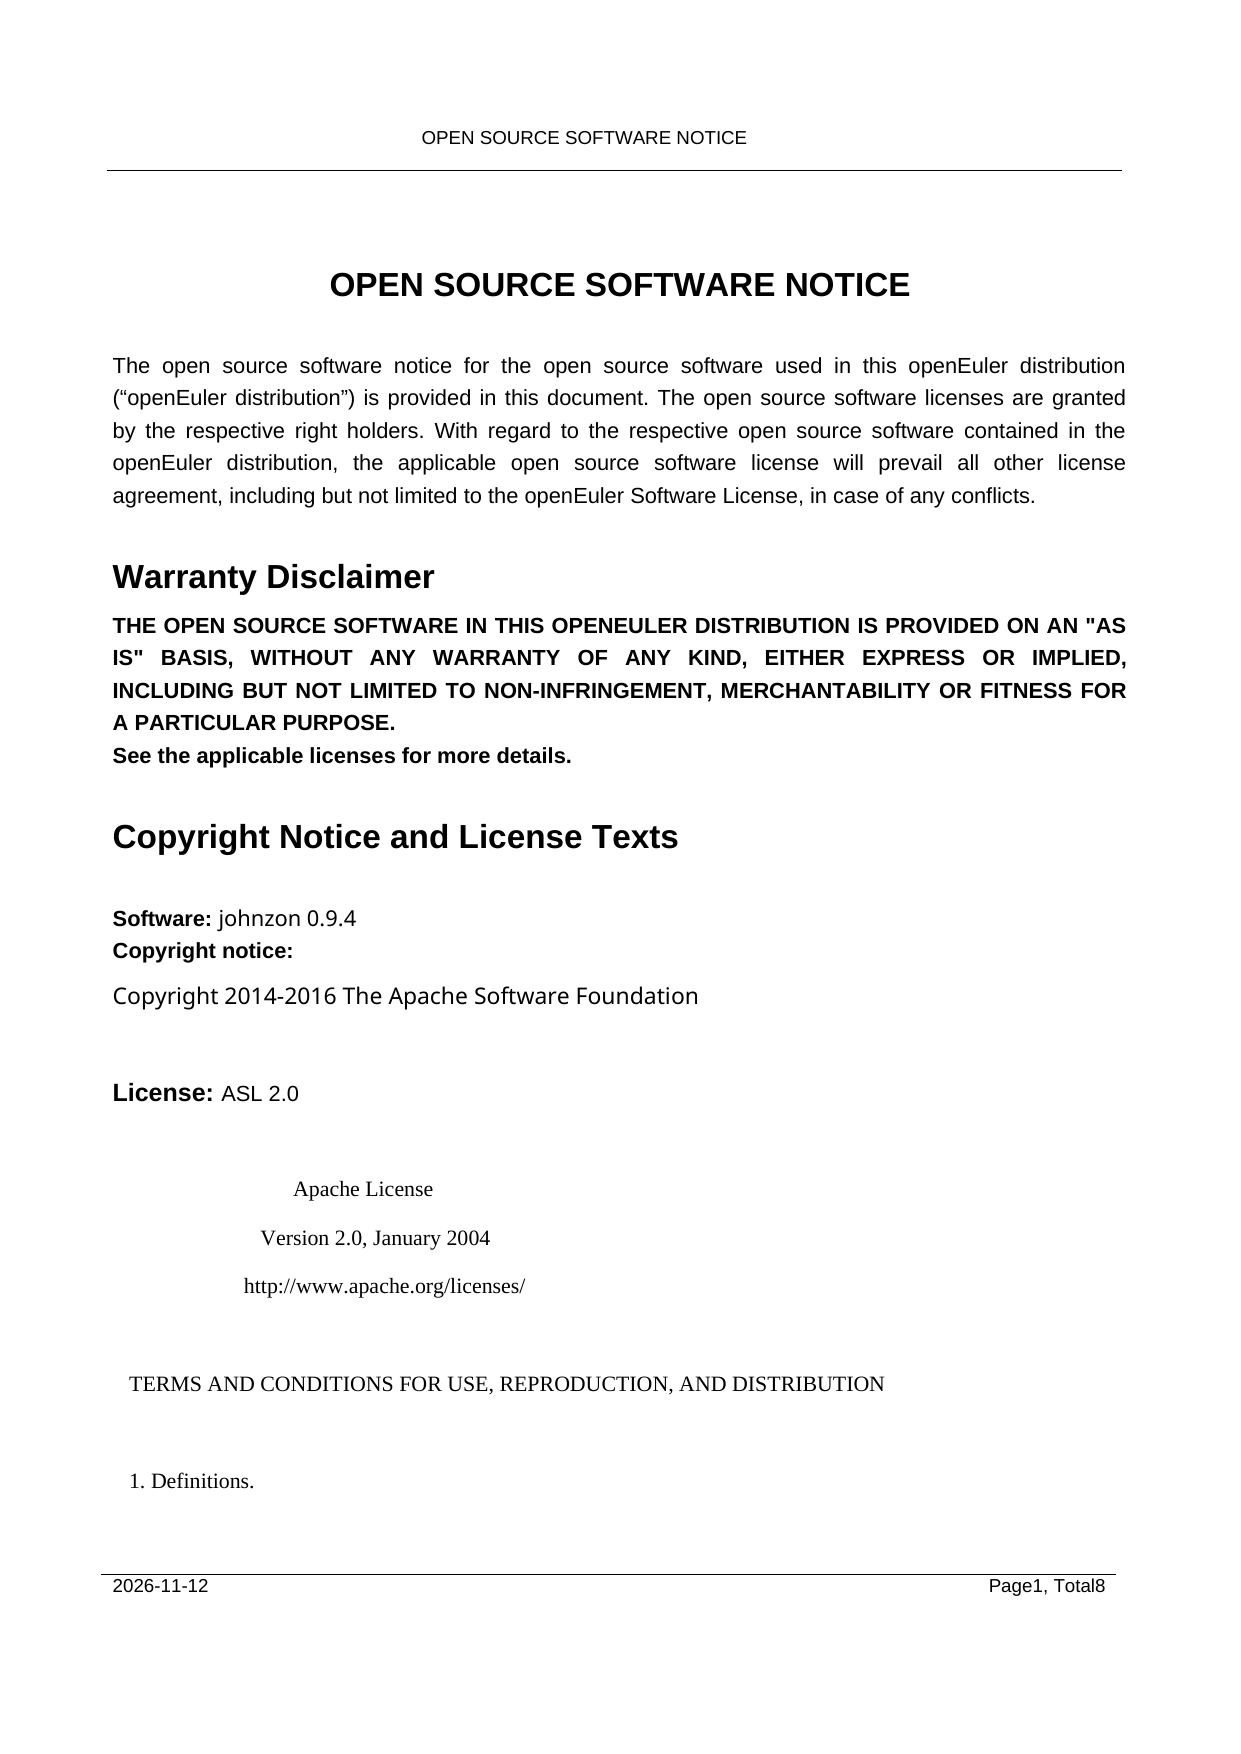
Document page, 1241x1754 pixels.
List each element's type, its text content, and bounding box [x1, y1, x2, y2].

text Software: johnzon 0.9.4 [112, 901, 1128, 934]
text THE OPEN SOURCE SOFTWARE IN THIS OPENEULER DISTRIBUTION IS PROVIDED ON AN "AS IS" BASIS, WITHOUT ANY WARRANTY OF ANY KIND, EITHER EXPRESS OR IMPLIED, INCLUDING BUT NOT LIMITED TO NON-INFRINGEMENT, MERCHANTABILITY OR FITNESS FOR A PARTICULAR PURPOSE. See the applicable licenses for more details. [112, 609, 1128, 771]
text OPEN SOURCE SOFTWARE NOTICE [112, 251, 1128, 316]
text License: ASL 2.0 [112, 1077, 1128, 1109]
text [112, 1123, 1128, 1497]
text The open source software notice for the open source software used in this openEuler distribution (“openEuler distribution”) is provided in this document. The open source software licenses are granted by the respective right holders. With regard to the respective open source software contained in the openEuler distribution, the applicable open source software license will prevail all other license agreement, including but not limited to the openEuler Software License, in case of any conflicts. [112, 349, 1128, 511]
text Warranty Disclaimer [112, 544, 1128, 609]
text Copyright Notice and License Texts [112, 804, 1128, 869]
text Copyright 2014-2016 The Apache Software Foundation [112, 979, 1128, 1060]
text Copyright notice: [112, 934, 1128, 966]
